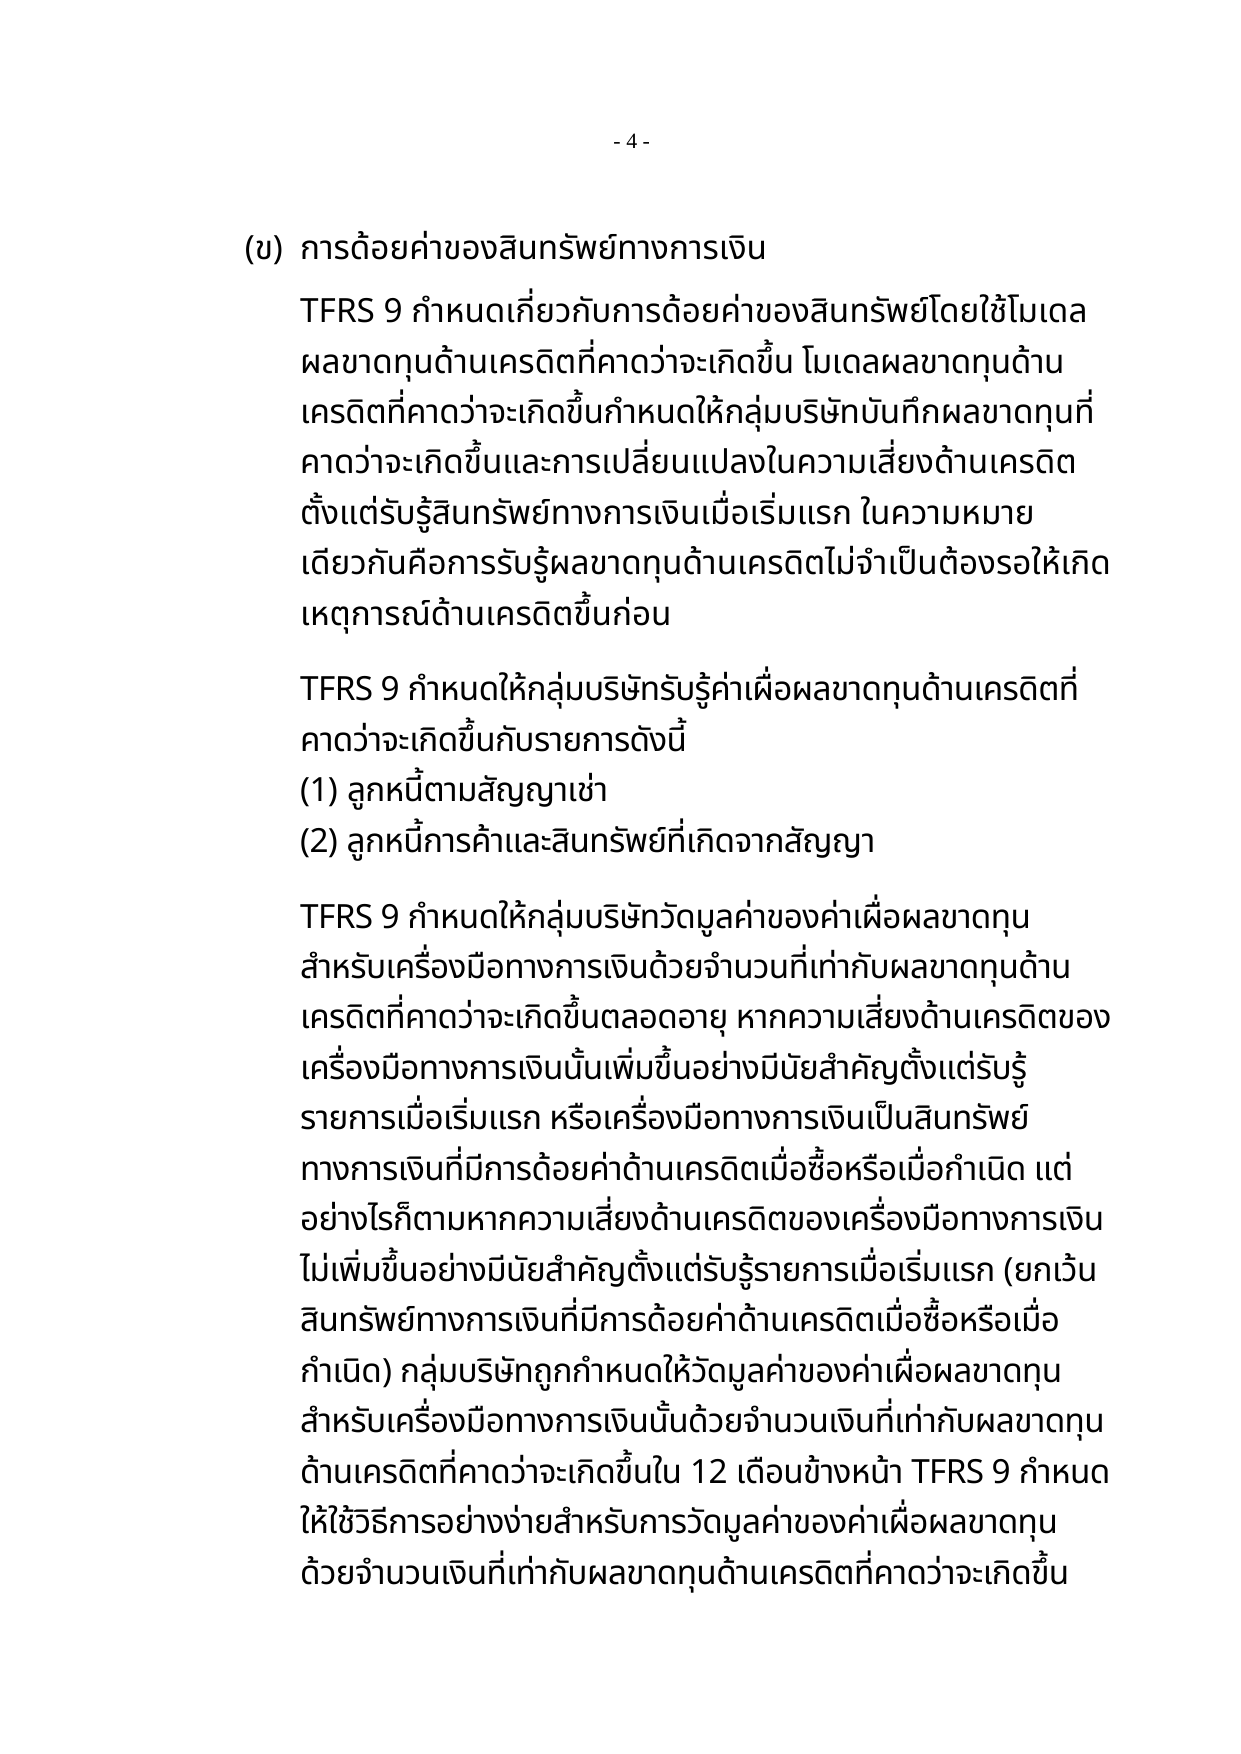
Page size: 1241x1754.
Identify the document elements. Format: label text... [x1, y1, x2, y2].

list (2) ลูกหนี้การค้าและสินทรัพย์ที่เกิดจากสัญญา [300, 817, 1113, 867]
text TFRS 9 กำหนดเกี่ยวกับการด้อยค่าของสินทรัพย์โดยใช้โมเดลผลขาดทุนด้านเครดิตที่คาดว่าจะเกิดขึ้น โมเดลผลขาดทุนด้านเครดิตที่คาดว่าจะเกิดขึ้นกำหนดให้กลุ่มบริษัทบันทึกผลขาดทุนที่คาดว่าจะเกิดขึ้นและการเปลี่ยนแปลงในความเสี่ยงด้านเครดิตตั้งแต่รับรู้สินทรัพย์ทางการเงินเมื่อเริ่มแรก ในความหมายเดียวกันคือการรับรู้ผลขาดทุนด้านเครดิตไม่จำเป็นต้องรอให้เกิดเหตุการณ์ด้านเครดิตขึ้นก่อน [300, 287, 1113, 640]
list (ข) การด้อยค่าของสินทรัพย์ทางการเงิน [244, 224, 1113, 274]
list (1) ลูกหนี้ตามสัญญาเช่า [300, 766, 1113, 817]
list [300, 892, 1113, 1599]
list TFRS 9 กำหนดให้กลุ่มบริษัทรับรู้ค่าเผื่อผลขาดทุนด้านเครดิตที่คาดว่าจะเกิดขึ้นกับรายการดังนี้ [300, 665, 1113, 766]
